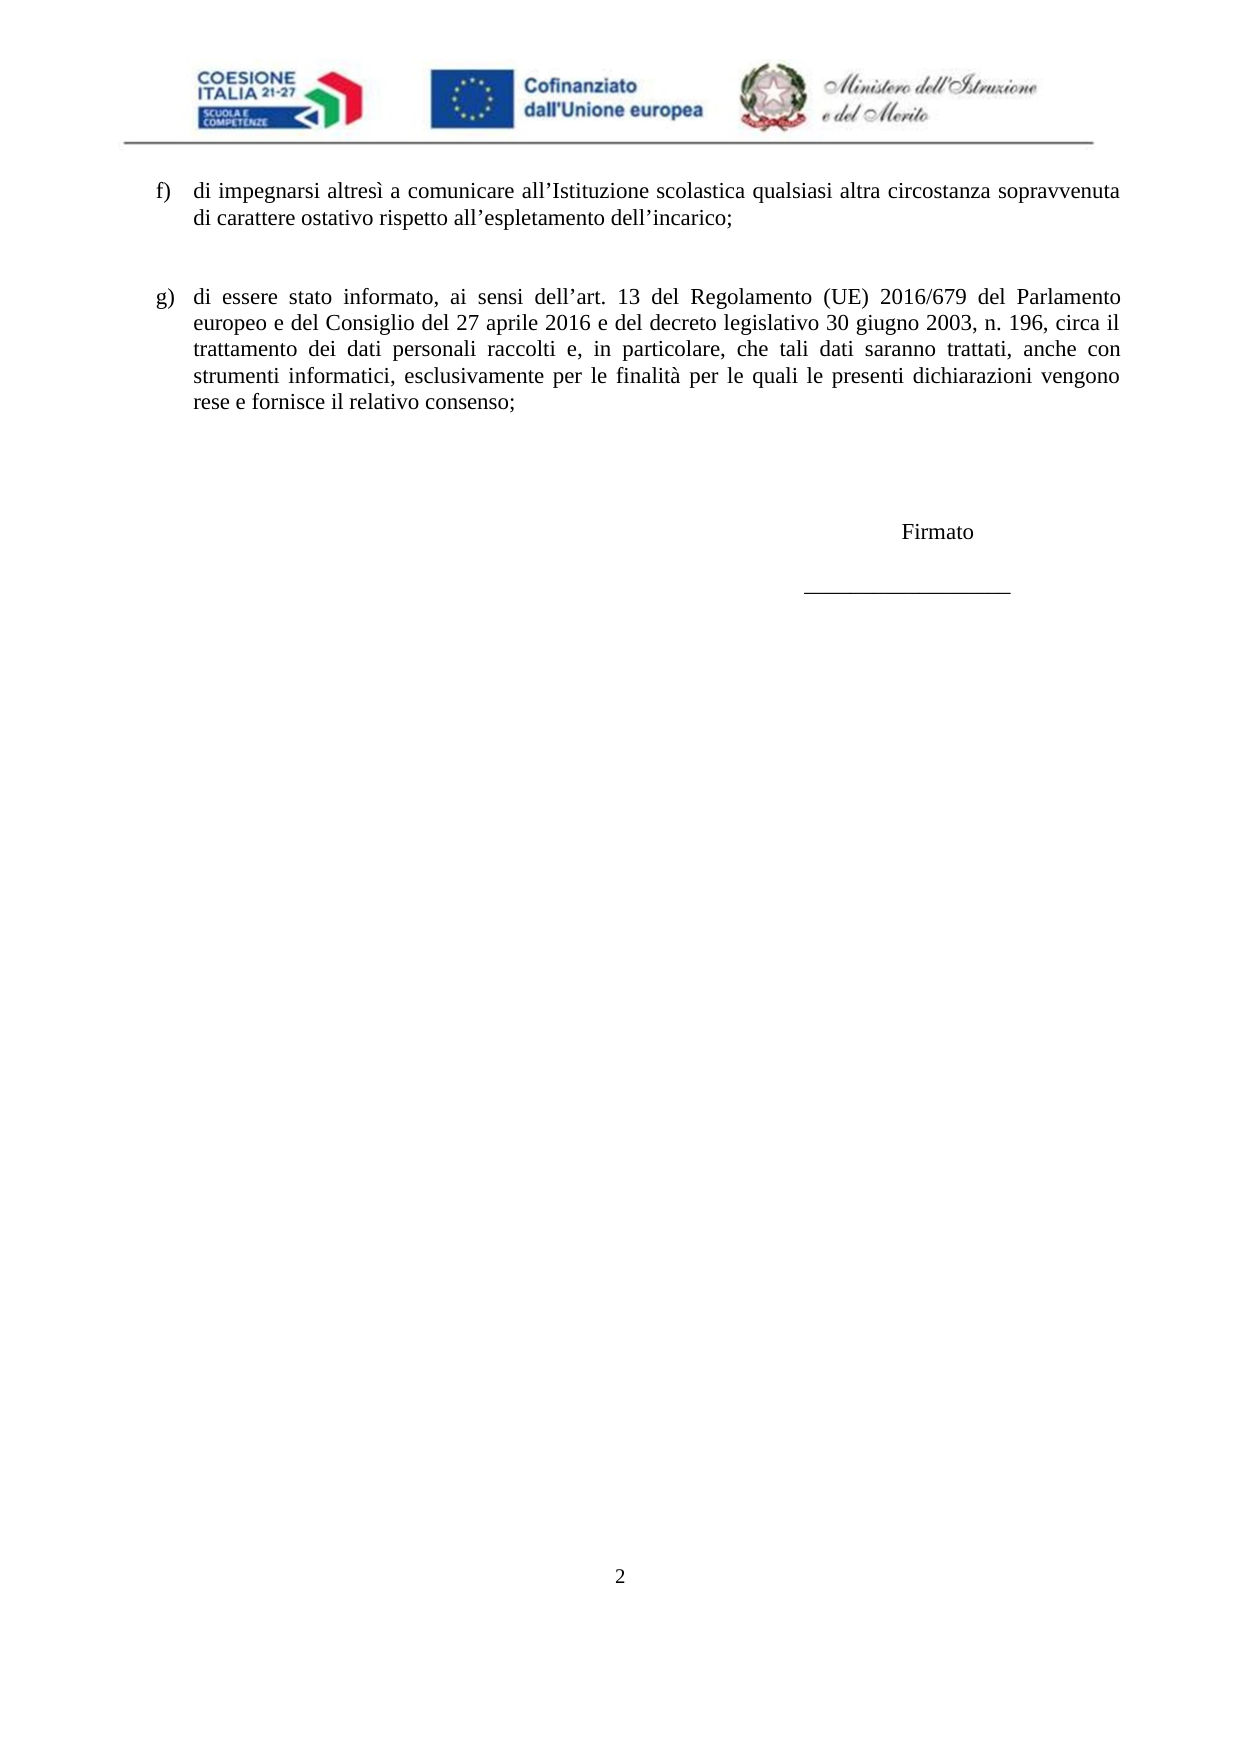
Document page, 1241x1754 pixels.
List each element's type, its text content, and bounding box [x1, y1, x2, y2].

picture [118, 59, 1096, 151]
text Firmato [118, 518, 1122, 544]
list di essere stato informato, ai sensi dell’art. 13 del Regolamento (UE) 2016/679 del Parlamento europeo e del Consiglio del 27 aprile 2016 e del decreto legislativo 30 giugno 2003, n. 196, circa il trattamento dei dati personali raccolti e, in particolare, che tali dati saranno trattati, anche con strumenti informatici, esclusivamente per le finalità per le quali le presenti dichiarazioni vengono rese e fornisce il relativo consenso; [156, 283, 1122, 414]
text __________________ [118, 570, 1122, 597]
list di impegnarsi altresì a comunicare all’Istituzione scolastica qualsiasi altra circostanza sopravvenuta di carattere ostativo rispetto all’espletamento dell’incarico; [156, 177, 1122, 230]
